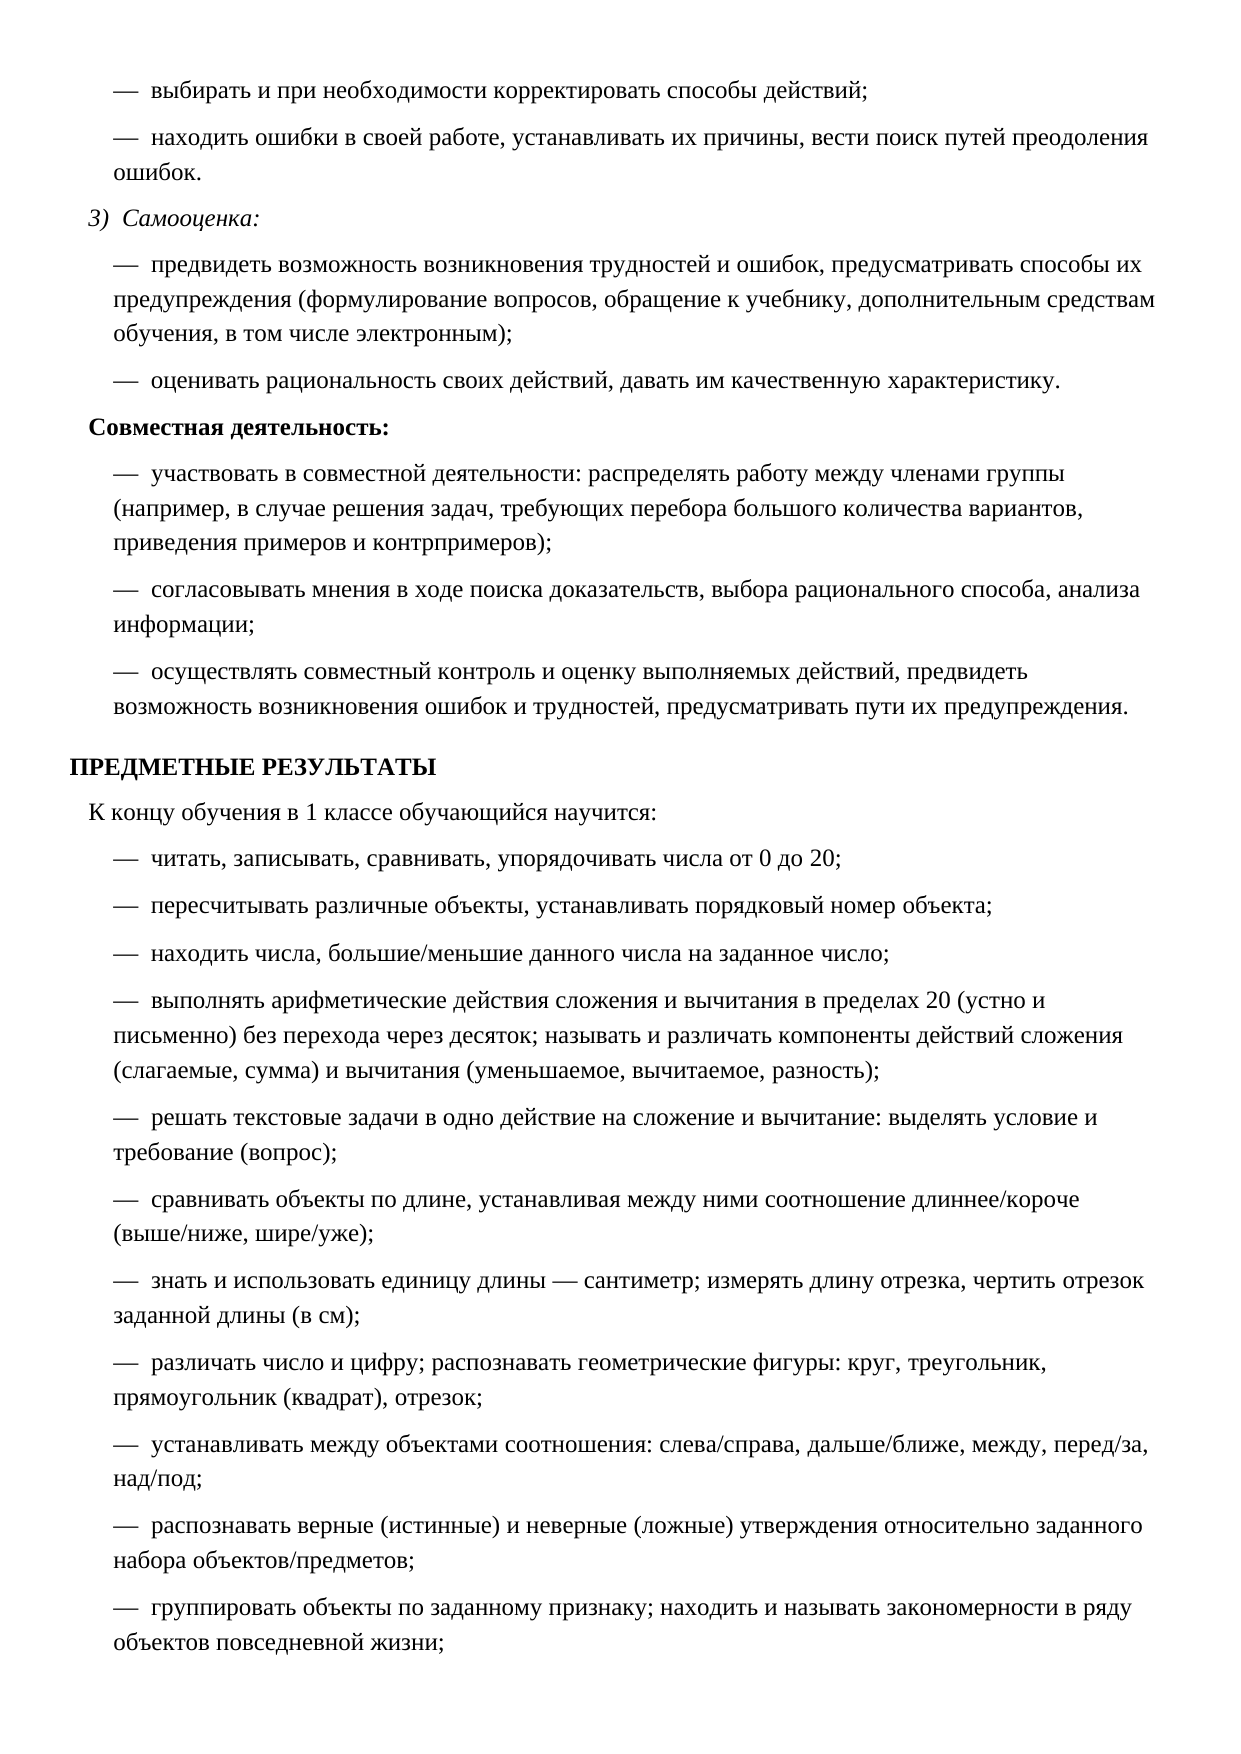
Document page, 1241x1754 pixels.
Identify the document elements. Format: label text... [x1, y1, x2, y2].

subtitle Совместная деятельность: [88, 412, 1184, 440]
list группировать объекты по заданному признаку; находить и называть закономерности в ряду объектов повседневной жизни; [113, 1592, 1133, 1656]
list выбирать и при необходимости корректировать способы действий; [113, 75, 1184, 103]
list предвидеть возможность возникновения трудностей и ошибок, предусматривать способы их предупреждения (формулирование вопросов, обращение к учебнику, дополнительным средствам обучения, в том числе электронным); [113, 249, 1156, 347]
list сравнивать объекты по длине, устанавливая между ними соотношение длиннее/короче (выше/ниже, шире/уже); [113, 1184, 1081, 1247]
list читать, записывать, сравнивать, упорядочивать числа от 0 до 20; [113, 843, 1184, 872]
list знать и использовать единицу длины — сантиметр; измерять длину отрезка, чертить отрезок заданной длины (в см); [113, 1265, 1144, 1329]
list находить числа, большие/меньшие данного числа на заданное число; [113, 938, 1184, 967]
list согласовывать мнения в ходе поиска доказательств, выбора рационального способа, анализа информации; [113, 574, 1147, 638]
list распознавать верные (истинные) и неверные (ложные) утверждения относительно заданного набора объектов/предметов; [113, 1511, 1144, 1574]
list участвовать в совместной деятельности: распределять работу между членами группы (например, в случае решения задач, требующих перебора большого количества вариантов, приведения примеров и контрпримеров); [113, 458, 1084, 556]
list различать число и цифру; распознавать геометрические фигуры: круг, треугольник, прямоугольник (квадрат), отрезок; [113, 1347, 1047, 1411]
list пересчитывать различные объекты, устанавливать порядковый номер объекта; [113, 890, 1184, 919]
subtitle ПРЕДМЕТНЫЕ РЕЗУЛЬТАТЫ [69, 752, 1184, 780]
list находить ошибки в своей работе, устанавливать их причины, вести поиск путей преодоления ошибок. [113, 122, 1149, 186]
list выполнять арифметические действия сложения и вычитания в пределах 20 (устно и письменно) без перехода через десяток; называть и различать компоненты действий сложения (слагаемые, сумма) и вычитания (уменьшаемое, вычитаемое, разность); [113, 986, 1124, 1084]
list решать текстовые задачи в одно действие на сложение и вычитание: выделять условие и требование (вопрос); [113, 1102, 1099, 1165]
list осуществлять совместный контроль и оценку выполняемых действий, предвидеть возможность возникновения ошибок и трудностей, предусматривать пути их предупреждения. [113, 656, 1129, 719]
list Самооценка: [88, 203, 1184, 232]
text К концу обучения в 1 классе обучающийся научится: [88, 797, 1184, 825]
list оценивать рациональность своих действий, давать им качественную характеристику. [113, 365, 1184, 394]
list устанавливать между объектами соотношения: слева/справа, дальше/ближе, между, перед/за, над/под; [113, 1429, 1149, 1492]
